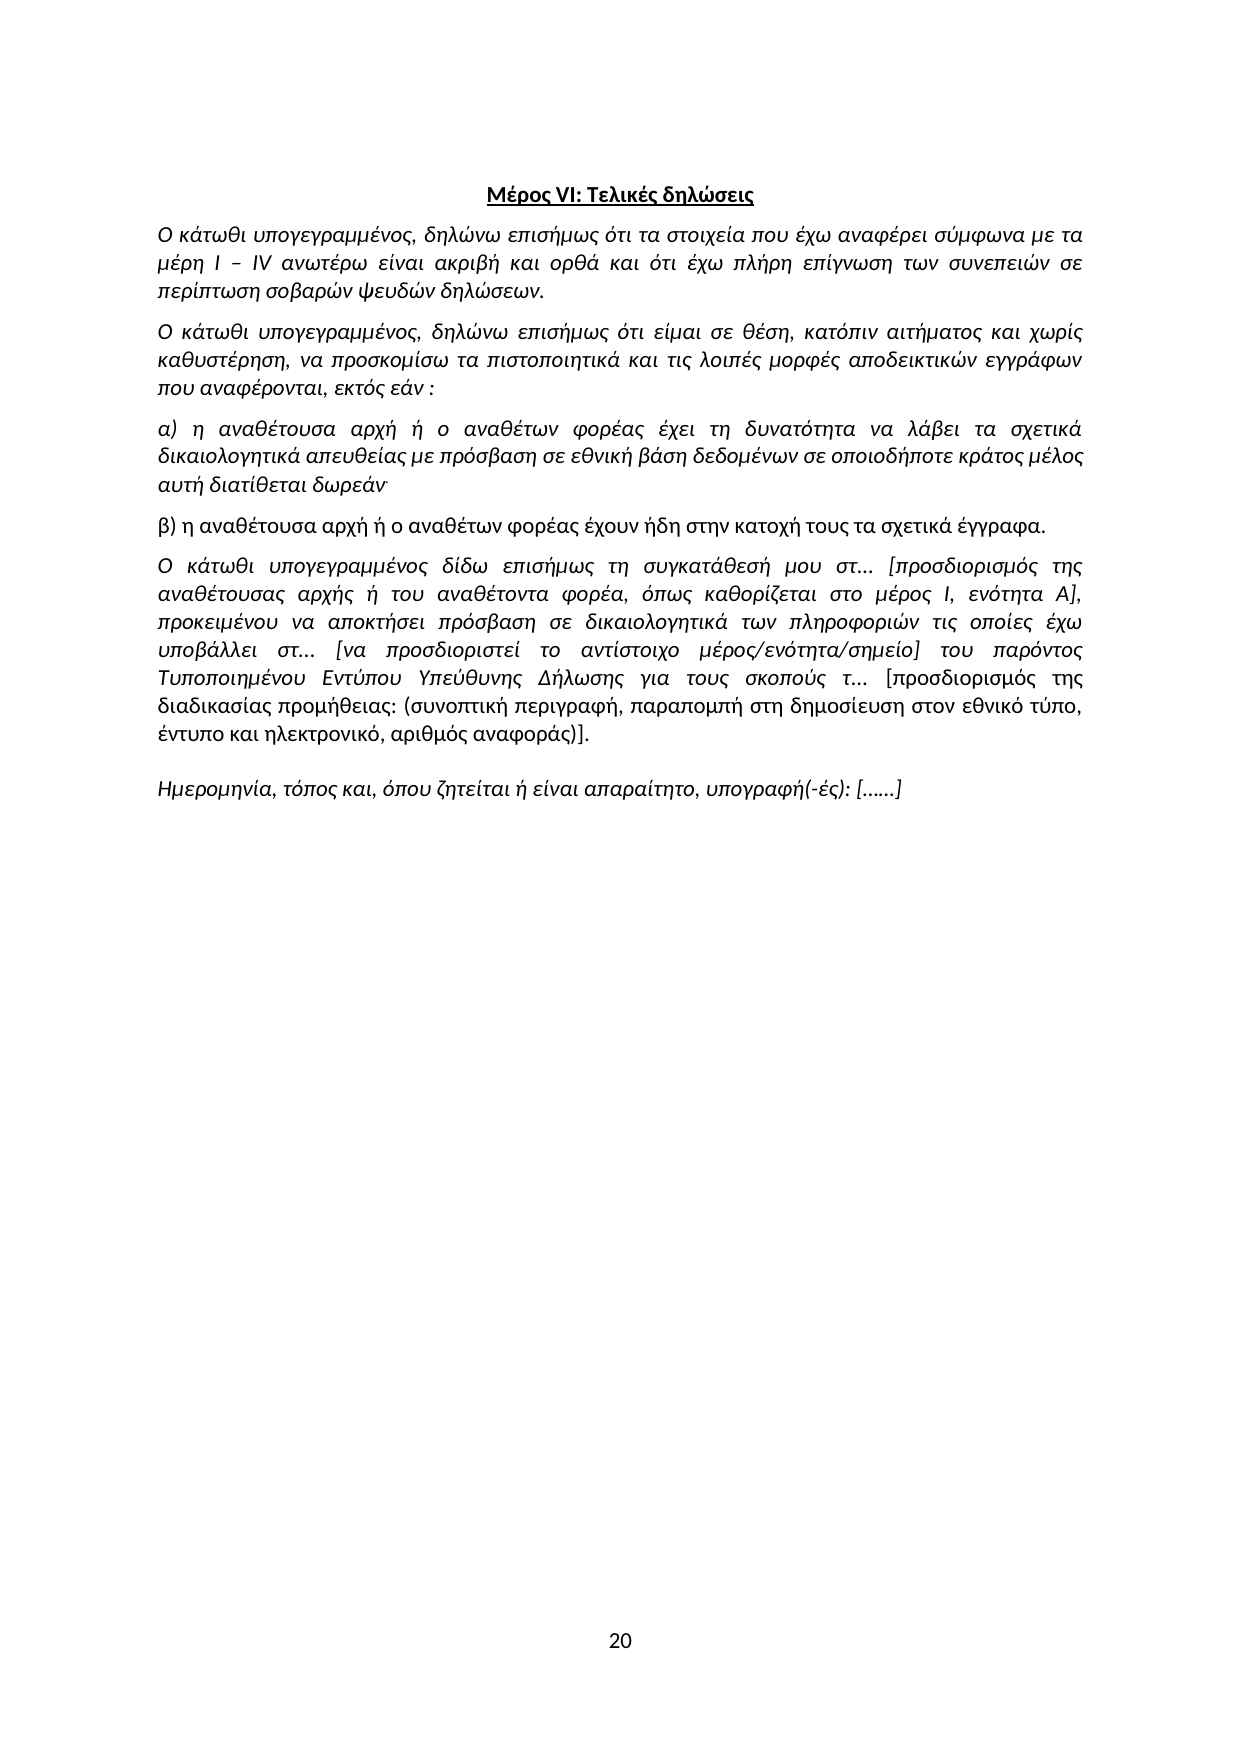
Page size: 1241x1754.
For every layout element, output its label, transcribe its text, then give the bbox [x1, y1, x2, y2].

text β) η αναθέτουσα αρχή ή ο αναθέτων φορέας έχουν ήδη στην κατοχή τους τα σχετικά έγγραφα. [157, 511, 1128, 539]
text Ο κάτωθι υπογεγραμμένος, δηλώνω επισήμως ότι τα στοιχεία που έχω αναφέρει σύμφωνα με τα μέρη Ι – IV ανωτέρω είναι ακριβή και ορθά και ότι έχω πλήρη επίγνωση των συνεπειών σε περίπτωση σοβαρών ψευδών δηλώσεων. [157, 221, 1083, 304]
text α) η αναθέτουσα αρχή ή ο αναθέτων φορέας έχει τη δυνατότητα να λάβει τα σχετικά δικαιολογητικά απευθείας με πρόσβαση σε εθνική βάση δεδομένων σε οποιοδήποτε κράτος μέλος αυτή διατίθεται δωρεάν. [157, 414, 1083, 498]
text Μέρος VI: Τελικές δηλώσεις [112, 180, 1128, 208]
text Ο κάτωθι υπογεγραμμένος δίδω επισήμως τη συγκατάθεσή μου στ... [προσδιορισμός της αναθέτουσας αρχής ή του αναθέτοντα φορέα, όπως καθορίζεται στο μέρος Ι, ενότητα Α], προκειμένου να αποκτήσει πρόσβαση σε δικαιολογητικά των πληροφοριών τις οποίες έχω υποβάλλει στ... [να προσδιοριστεί το αντίστοιχο μέρος/ενότητα/σημείο] του παρόντος Τυποποιημένου Εντύπου Υπεύθυνης Δήλωσης για τους σκοπούς τ... [προσδιορισμός της διαδικασίας προμήθειας: (συνοπτική περιγραφή, παραπομπή στη δημοσίευση στον εθνικό τύπο, έντυπο και ηλεκτρονικό, αριθμός αναφοράς)]. [157, 551, 1083, 748]
text Ημερομηνία, τόπος και, όπου ζητείται ή είναι απαραίτητο, υπογραφή(-ές): [……] [157, 774, 1128, 802]
text Ο κάτωθι υπογεγραμμένος, δηλώνω επισήμως ότι είμαι σε θέση, κατόπιν αιτήματος και χωρίς καθυστέρηση, να προσκομίσω τα πιστοποιητικά και τις λοιπές μορφές αποδεικτικών εγγράφων που αναφέρονται, εκτός εάν : [157, 317, 1083, 401]
